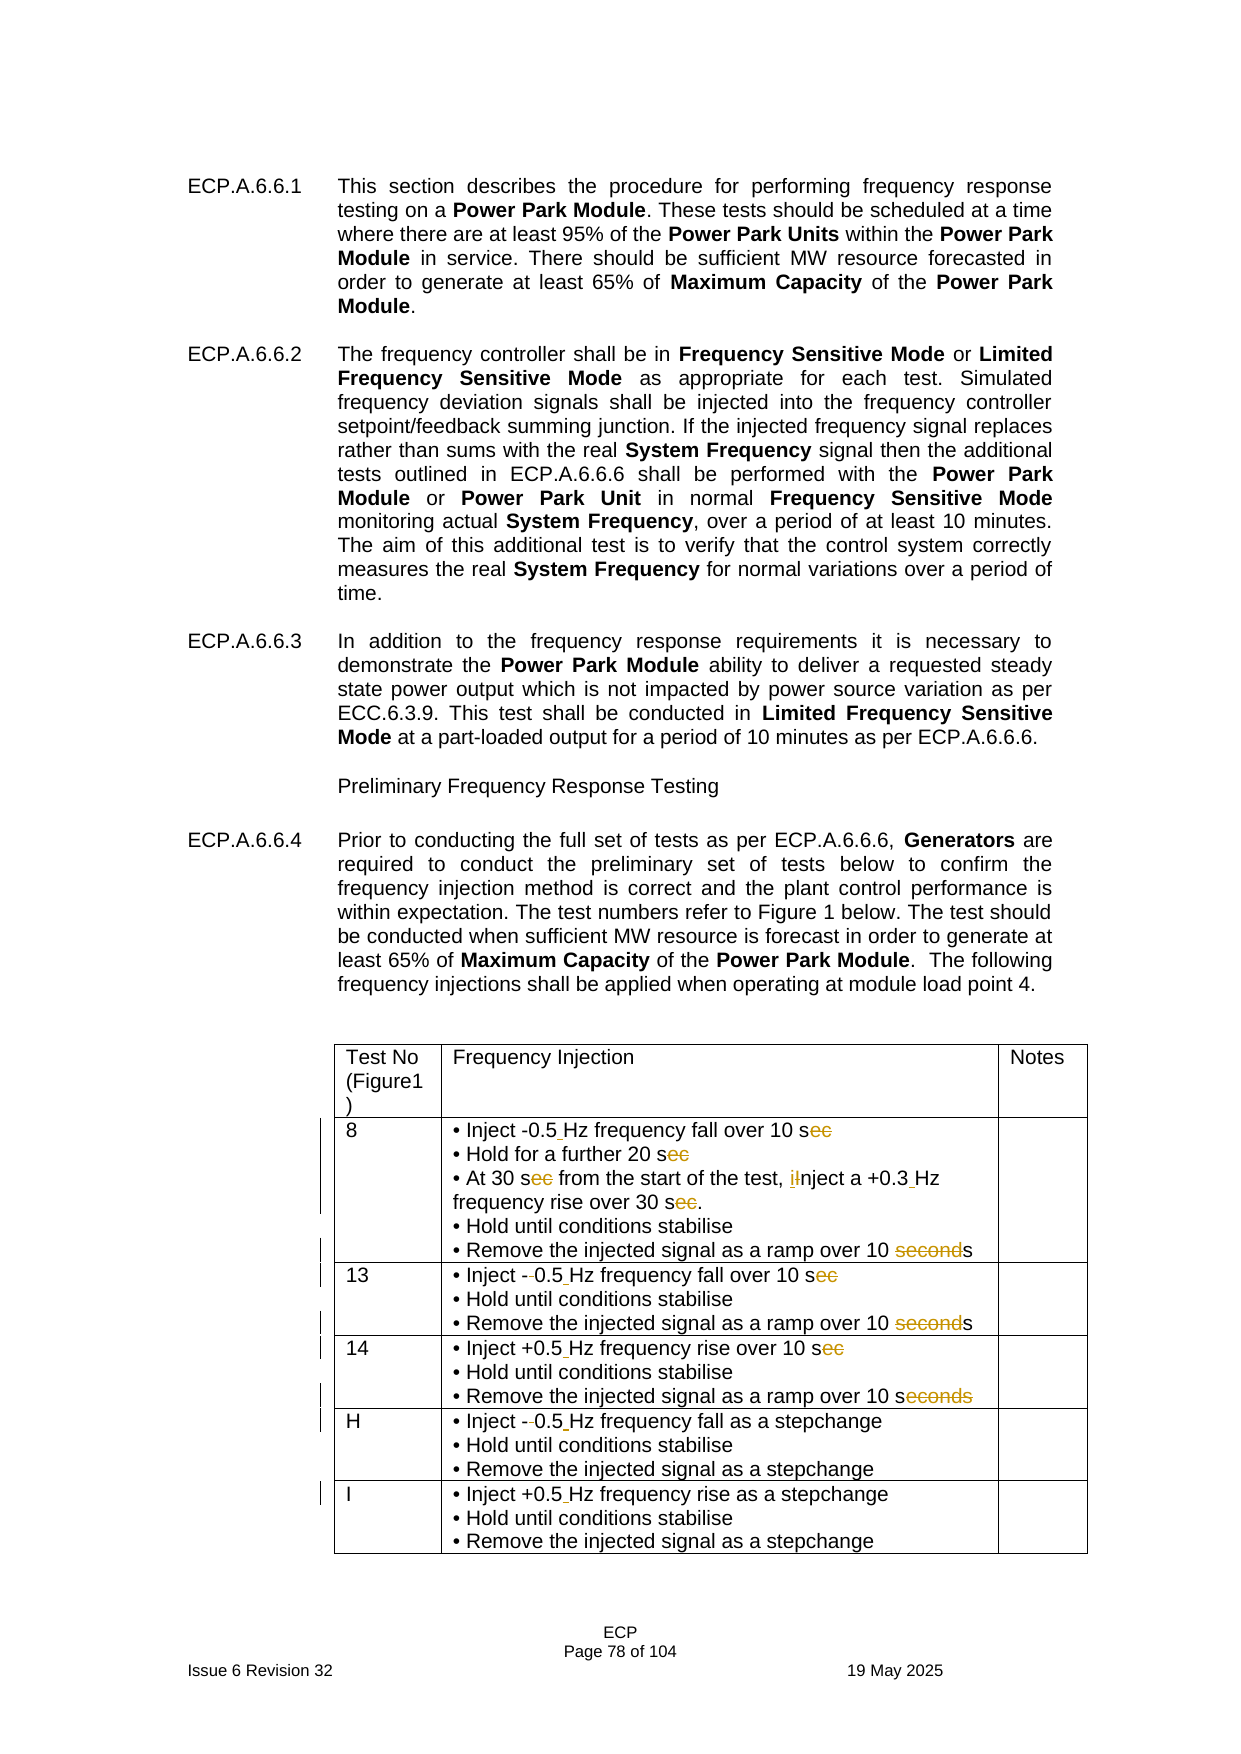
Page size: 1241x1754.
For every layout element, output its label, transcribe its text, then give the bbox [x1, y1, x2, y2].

table_cell • Inject -0.5Hz frequency fall over 10 s • Hold for a further 20 s • At 30 s from the start of the test, nject a +0.3Hz frequency rise over 30 s. • Hold until conditions stabilise • Remove the injected signal as a ramp over 10 s [442, 1118, 998, 1262]
table_cell • Inject -0.5Hz frequency fall over 10 s • Hold until conditions stabilise • Remove the injected signal as a ramp over 10 s [442, 1263, 998, 1334]
text ECP.A.6.6.1 This section describes the procedure for performing frequency response testing on a Power Park Module. These tests should be scheduled at a time where there are at least 95% of the Power Park Units within the Power Park Module in service. There should be sufficient MW resource forecasted in order to generate at least 65% of Maximum Capacity of the Power Park Module. [187, 174, 1053, 318]
table_header Frequency Injection [442, 1045, 998, 1117]
text ECP.A.6.6.4 Prior to conducting the full set of tests as per ECP.A.6.6.6, Generators are required to conduct the preliminary set of tests below to confirm the frequency injection method is correct and the plant control performance is within expectation. The test numbers refer to Figure 1 below. The test should be conducted when sufficient MW resource is forecast in order to generate at least 65% of Maximum Capacity of the Power Park Module. The following frequency injections shall be applied when operating at module load point 4. [187, 828, 1053, 996]
text ECP.A.6.6.3 In addition to the frequency response requirements it is necessary to demonstrate the Power Park Module ability to deliver a requested steady state power output which is not impacted by power source variation as per ECC.6.3.9. This test shall be conducted in Limited Frequency Sensitive Mode at a part-loaded output for a period of 10 minutes as per ECP.A.6.6.6. [187, 629, 1053, 749]
table_header Notes [999, 1045, 1087, 1117]
table_cell • Inject -0.5Hz frequency fall as a stepchange • Hold until conditions stabilise • Remove the injected signal as a stepchange [442, 1409, 998, 1480]
table_cell 13 [335, 1263, 441, 1334]
subtitle Preliminary Frequency Response Testing [262, 774, 1053, 798]
table_cell • Inject +0.5Hz frequency rise as a stepchange • Hold until conditions stabilise • Remove the injected signal as a stepchange [442, 1481, 998, 1553]
table_cell I [335, 1481, 441, 1553]
table_cell • Inject +0.5Hz frequency rise over 10 s • Hold until conditions stabilise • Remove the injected signal as a ramp over 10 s [442, 1336, 998, 1407]
table_cell 8 [335, 1118, 441, 1262]
table_cell H [335, 1409, 441, 1480]
table_cell 14 [335, 1336, 441, 1407]
table_cell [999, 1118, 1087, 1262]
table_cell [999, 1409, 1087, 1480]
table_cell [999, 1263, 1087, 1334]
table_cell [999, 1481, 1087, 1553]
text ECP.A.6.6.2 The frequency controller shall be in Frequency Sensitive Mode or Limited Frequency Sensitive Mode as appropriate for each test. Simulated frequency deviation signals shall be injected into the frequency controller setpoint/feedback summing junction. If the injected frequency signal replaces rather than sums with the real System Frequency signal then the additional tests outlined in ECP.A.6.6.6 shall be performed with the Power Park Module or Power Park Unit in normal Frequency Sensitive Mode monitoring actual System Frequency, over a period of at least 10 minutes. The aim of this additional test is to verify that the control system correctly measures the real System Frequency for normal variations over a period of time. [187, 342, 1053, 605]
table_cell [999, 1336, 1087, 1407]
table_header Test No (Figure1) [335, 1045, 441, 1117]
